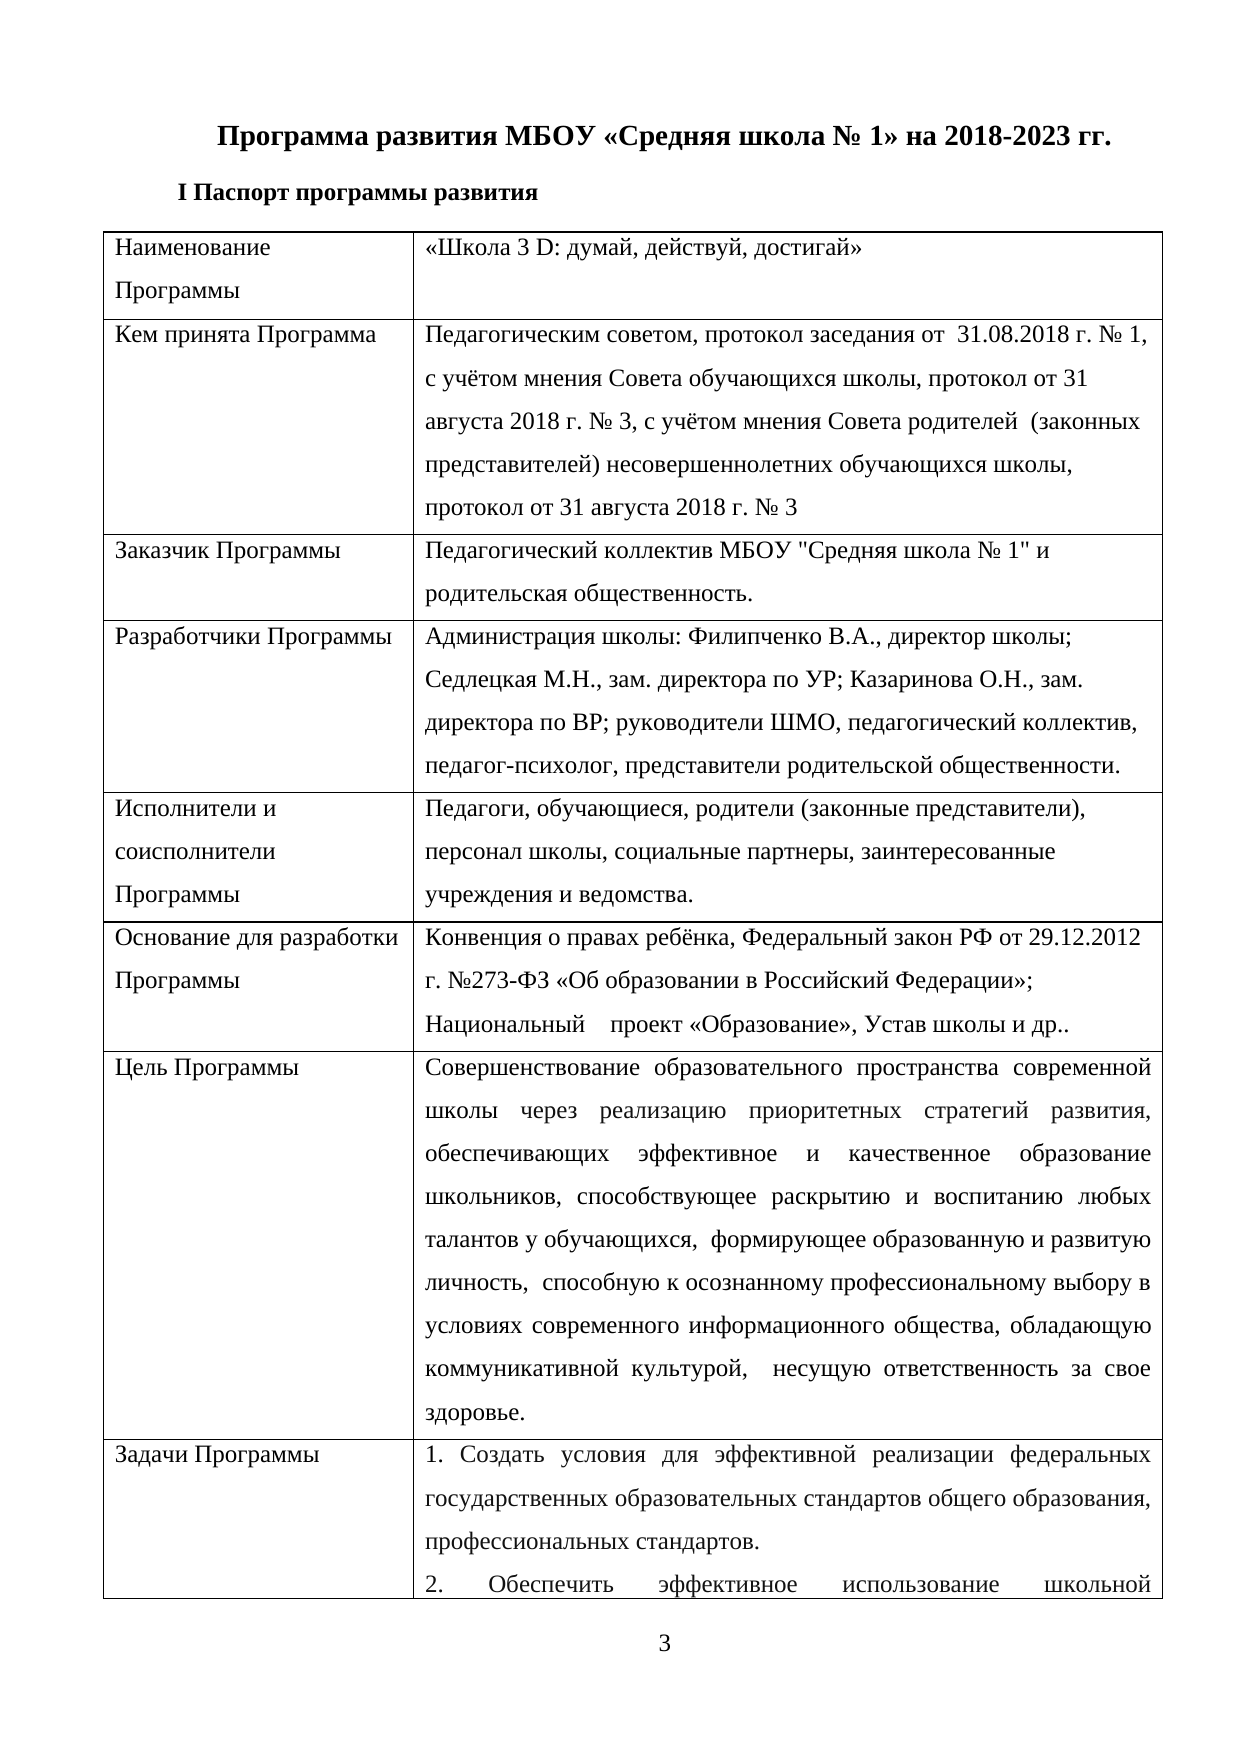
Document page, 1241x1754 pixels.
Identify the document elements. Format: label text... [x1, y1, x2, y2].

table_cell Основание для разработки Программы [104, 923, 413, 1051]
table_cell Администрация школы: Филипченко В.А., директор школы; Седлецкая М.Н., зам. директора по УР; Казаринова О.Н., зам. директора по ВР; руководители ШМО, педагогический коллектив, педагог-психолог, представители родительской общественности. [414, 621, 1162, 792]
table_cell Исполнители и соисполнители Программы [104, 793, 413, 921]
table_cell Педагогический коллектив МБОУ "Средняя школа № 1" и родительская общественность. [414, 535, 1162, 620]
text I Паспорт программы развития [177, 177, 1152, 206]
text Программа развития МБОУ «Средняя школа № 1» на 2018-2023 гг. [177, 118, 1152, 152]
table_cell Задачи Программы [104, 1440, 413, 1598]
table_cell Совершенствование образовательного пространства современной школы через реализацию приоритетных стратегий развития, обеспечивающих эффективное и качественное образование школьников, способствующее раскрытию и воспитанию любых талантов у обучающихся, формирующее образованную и развитую личность, способную к осознанному профессиональному выбору в условиях современного информационного общества, обладающую коммуникативной культурой, несущую ответственность за свое здоровье. [414, 1052, 1162, 1438]
table_header Наименование Программы [104, 233, 413, 318]
table_header «Школа 3 D: думай, действуй, достигай» [414, 233, 1162, 318]
table_cell Цель Программы [104, 1052, 413, 1438]
table_cell Заказчик Программы [104, 535, 413, 620]
table_cell Педагоги, обучающиеся, родители (законные представители), персонал школы, социальные партнеры, заинтересованные учреждения и ведомства. [414, 793, 1162, 921]
table_cell Педагогическим советом, протокол заседания от 31.08.2018 г. № 1, с учётом мнения Совета обучающихся школы, протокол от 31 августа 2018 г. № 3, с учётом мнения Совета родителей (законных представителей) несовершеннолетних обучающихся школы, протокол от 31 августа 2018 г. № 3 [414, 320, 1162, 534]
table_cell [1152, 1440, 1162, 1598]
table_cell Кем принята Программа [104, 320, 413, 534]
table_cell Конвенция о правах ребёнка, Федеральный закон РФ от 29.12.2012 г. №273-ФЗ «Об образовании в Российский Федерации»; Национальный проект «Образование», Устав школы и др.. [414, 923, 1162, 1051]
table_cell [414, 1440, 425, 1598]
table_cell Разработчики Программы [104, 621, 413, 792]
